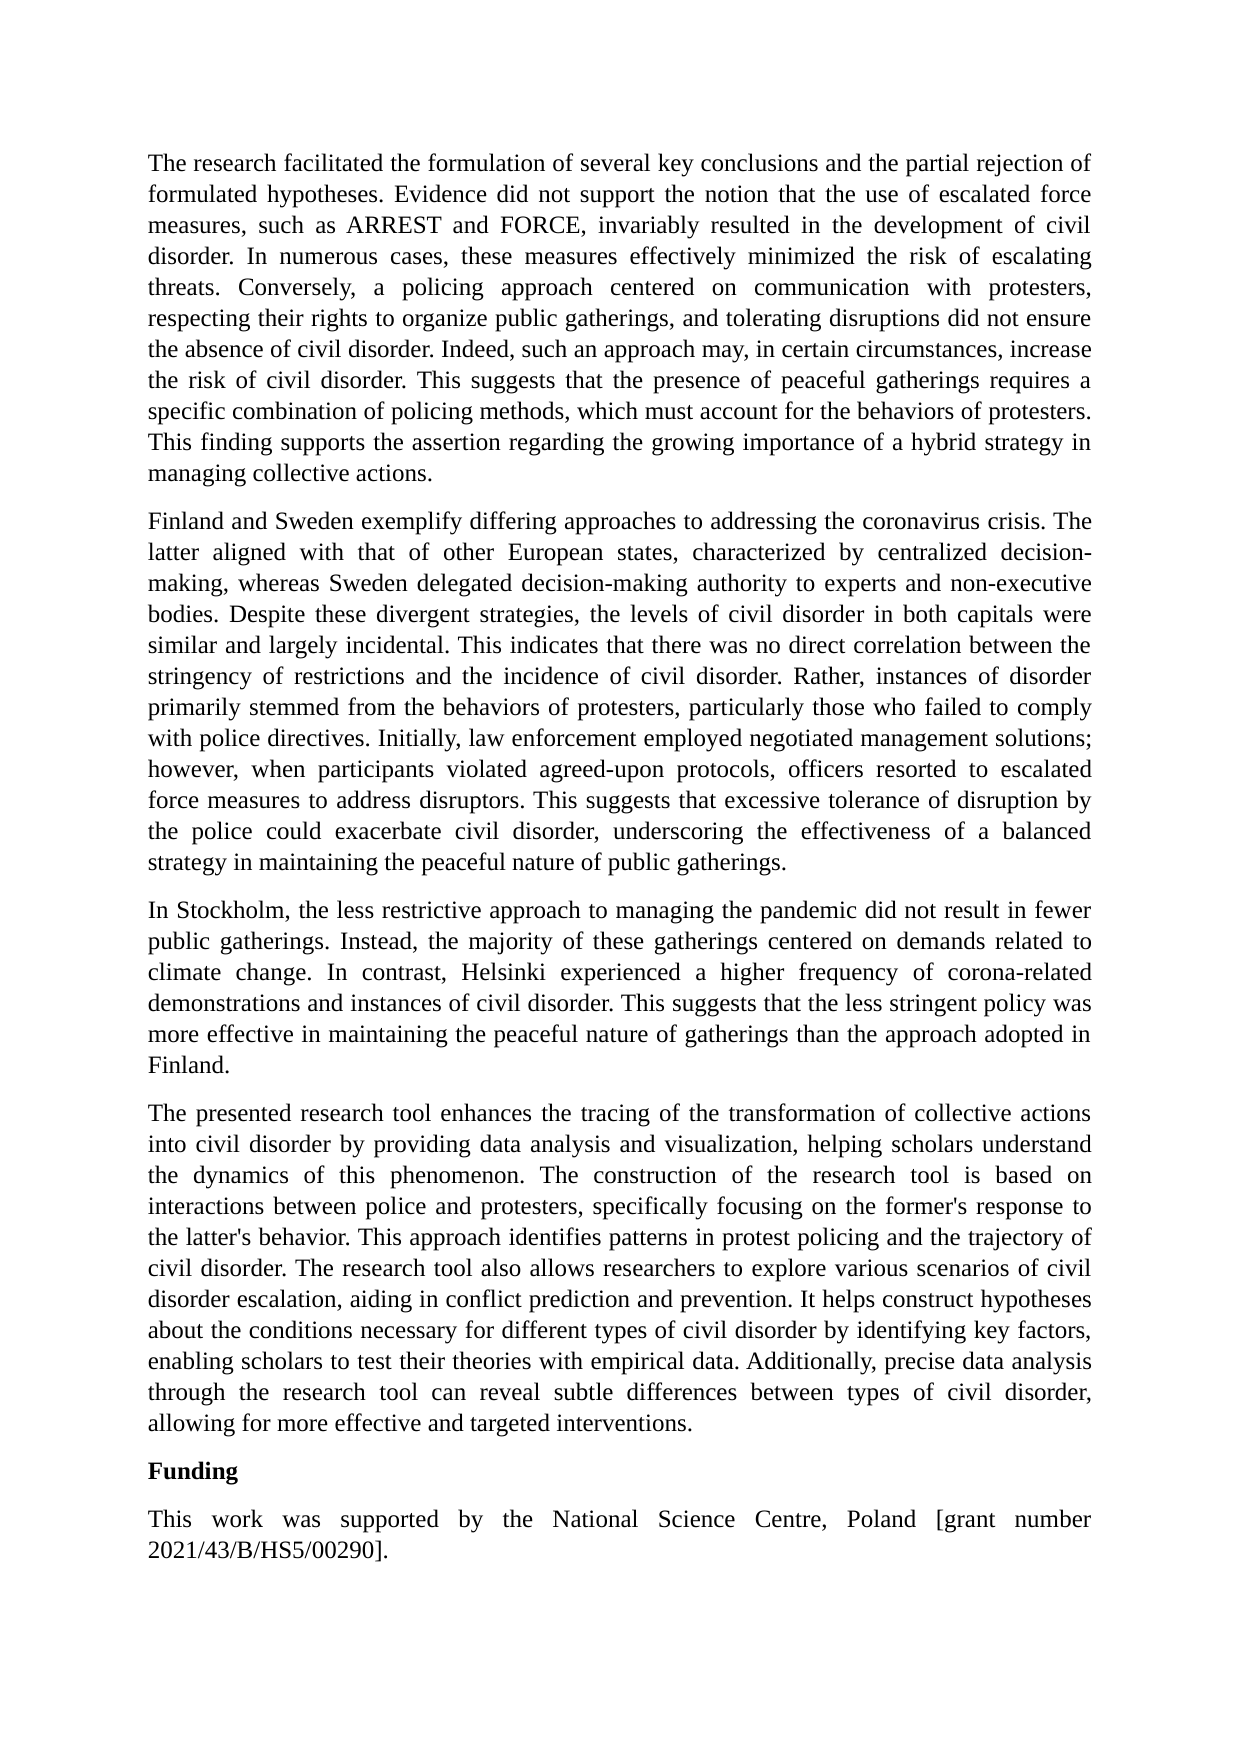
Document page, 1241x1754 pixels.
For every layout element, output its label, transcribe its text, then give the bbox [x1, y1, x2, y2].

text Finland and Sweden exemplify differing approaches to addressing the coronavirus crisis. The latter aligned with that of other European states, characterized by centralized decision-making, whereas Sweden delegated decision-making authority to experts and non-executive bodies. Despite these divergent strategies, the levels of civil disorder in both capitals were similar and largely incidental. This indicates that there was no direct correlation between the stringency of restrictions and the incidence of civil disorder. Rather, instances of disorder primarily stemmed from the behaviors of protesters, particularly those who failed to comply with police directives. Initially, law enforcement employed negotiated management solutions; however, when participants violated agreed-upon protocols, officers resorted to escalated force measures to address disruptors. This suggests that excessive tolerance of disruption by the police could exacerbate civil disorder, underscoring the effectiveness of a balanced strategy in maintaining the peaceful nature of public gatherings. [148, 506, 1093, 876]
text The presented research tool enhances the tracing of the transformation of collective actions into civil disorder by providing data analysis and visualization, helping scholars understand the dynamics of this phenomenon. The construction of the research tool is based on interactions between police and protesters, specifically focusing on the former's response to the latter's behavior. This approach identifies patterns in protest policing and the trajectory of civil disorder. The research tool also allows researchers to explore various scenarios of civil disorder escalation, aiding in conflict prediction and prevention. It helps construct hypotheses about the conditions necessary for different types of civil disorder by identifying key factors, enabling scholars to test their theories with empirical data. Additionally, precise data analysis through the research tool can reveal subtle differences between types of civil disorder, allowing for more effective and targeted interventions. [148, 1098, 1093, 1437]
text This work was supported by the National Science Centre, Poland [grant number 2021/43/B/HS5/00290]. [148, 1504, 1093, 1563]
text In Stockholm, the less restrictive approach to managing the pandemic did not result in fewer public gatherings. Instead, the majority of these gatherings centered on demands related to climate change. In contrast, Helsinki experienced a higher frequency of corona-related demonstrations and instances of civil disorder. This suggests that the less stringent policy was more effective in maintaining the peaceful nature of gatherings than the approach adopted in Finland. [148, 895, 1093, 1079]
text The research facilitated the formulation of several key conclusions and the partial rejection of formulated hypotheses. Evidence did not support the notion that the use of escalated force measures, such as ARREST and FORCE, invariably resulted in the development of civil disorder. In numerous cases, these measures effectively minimized the risk of escalating threats. Conversely, a policing approach centered on communication with protesters, respecting their rights to organize public gatherings, and tolerating disruptions did not ensure the absence of civil disorder. Indeed, such an approach may, in certain circumstances, increase the risk of civil disorder. This suggests that the presence of peaceful gatherings requires a specific combination of policing methods, which must account for the behaviors of protesters. This finding supports the assertion regarding the growing importance of a hybrid strategy in managing collective actions. [148, 148, 1093, 487]
text Funding [148, 1456, 1093, 1485]
